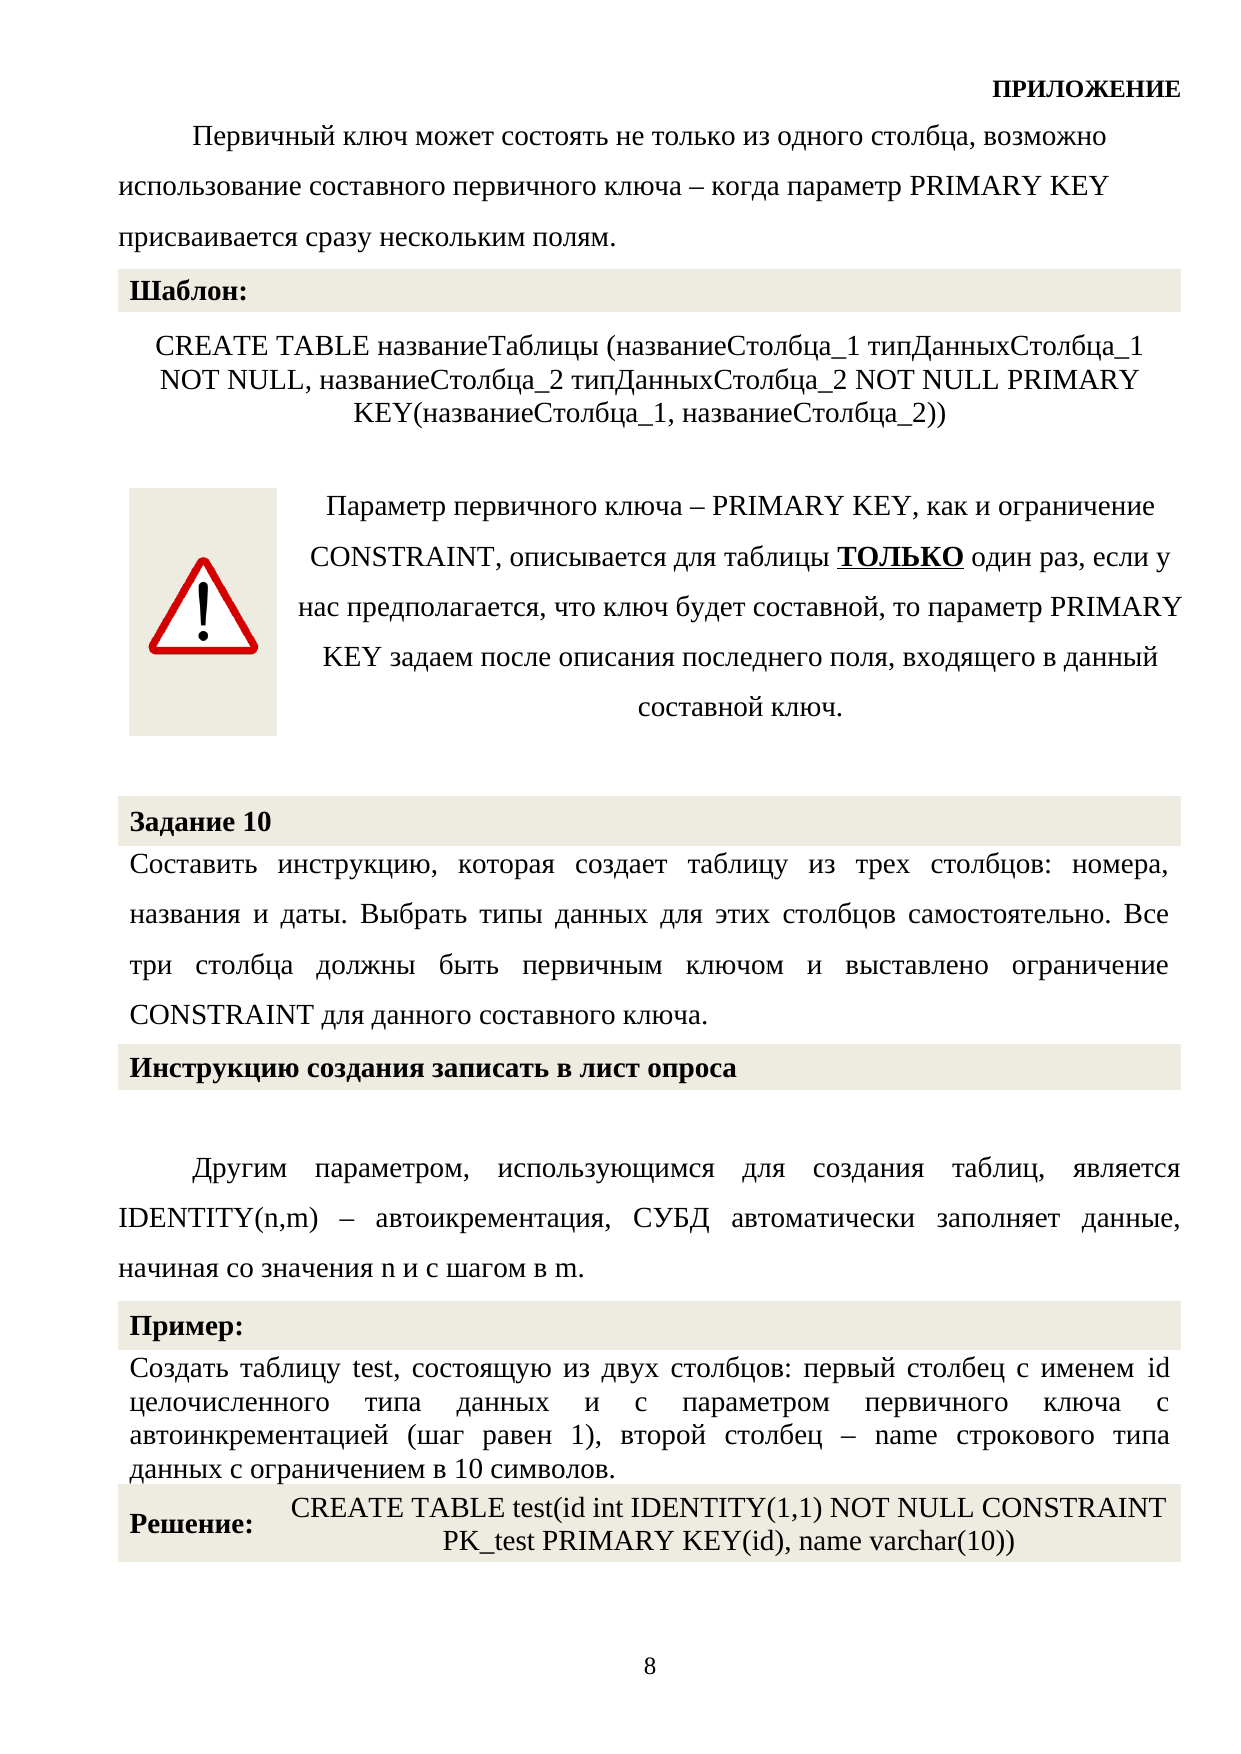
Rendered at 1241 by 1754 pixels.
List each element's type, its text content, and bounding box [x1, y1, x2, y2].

table_cell Решение: [118, 1484, 277, 1562]
table_cell Составить инструкцию, которая создает таблицу из трех столбцов: номера, названия и даты. Выбрать типы данных для этих столбцов самостоятельно. Все три столбца должны быть первичным ключом и выставлено ограничение CONSTRAINT для данного составного ключа. [118, 846, 1181, 1044]
table_header [129, 488, 277, 736]
table_cell CREATE TABLE test(id int IDENTITY(1,1) NOT NULL CONSTRAINT PK_test PRIMARY KEY(id), name varchar(10)) [277, 1484, 1181, 1562]
picture [143, 551, 263, 661]
text Первичный ключ может состоять не только из одного столбца, возможно использование составного первичного ключа – когда параметр PRIMARY KEY присваивается сразу нескольким полям. [118, 118, 1181, 252]
text Другим параметром, использующимся для создания таблиц, является IDENTITY(n,m) – автоикрементация, СУБД автоматически заполняет данные, начиная со значения n и с шагом в m. [118, 1150, 1181, 1284]
table_cell Создать таблицу test, состоящую из двух столбцов: первый столбец с именем id целочисленного типа данных и с параметром первичного ключа с автоинкрементацией (шаг равен 1), второй столбец – name строкового типа данных с ограничением в 10 символов. [118, 1350, 1181, 1484]
table_cell CREATE TABLE названиеТаблицы (названиеСтолбца_1 типДанныхСтолбца_1 NOT NULL, названиеСтолбца_2 типДанныхСтолбца_2 NOT NULL PRIMARY KEY(названиеСтолбца_1, названиеСтолбца_2)) [118, 312, 1181, 429]
table_header Задание 10 [118, 796, 1181, 846]
table_cell Инструкцию создания записать в лист опроса [118, 1044, 1181, 1090]
table_header Параметр первичного ключа – PRIMARY KEY, как и ограничение CONSTRAINT, описывается для таблицы ТОЛЬКО один раз, если у нас предполагается, что ключ будет составной, то параметр PRIMARY KEY задаем после описания последнего поля, входящего в данный составной ключ. [277, 488, 1204, 736]
table_header Шаблон: [118, 269, 1181, 312]
table_header Пример: [118, 1301, 1181, 1350]
